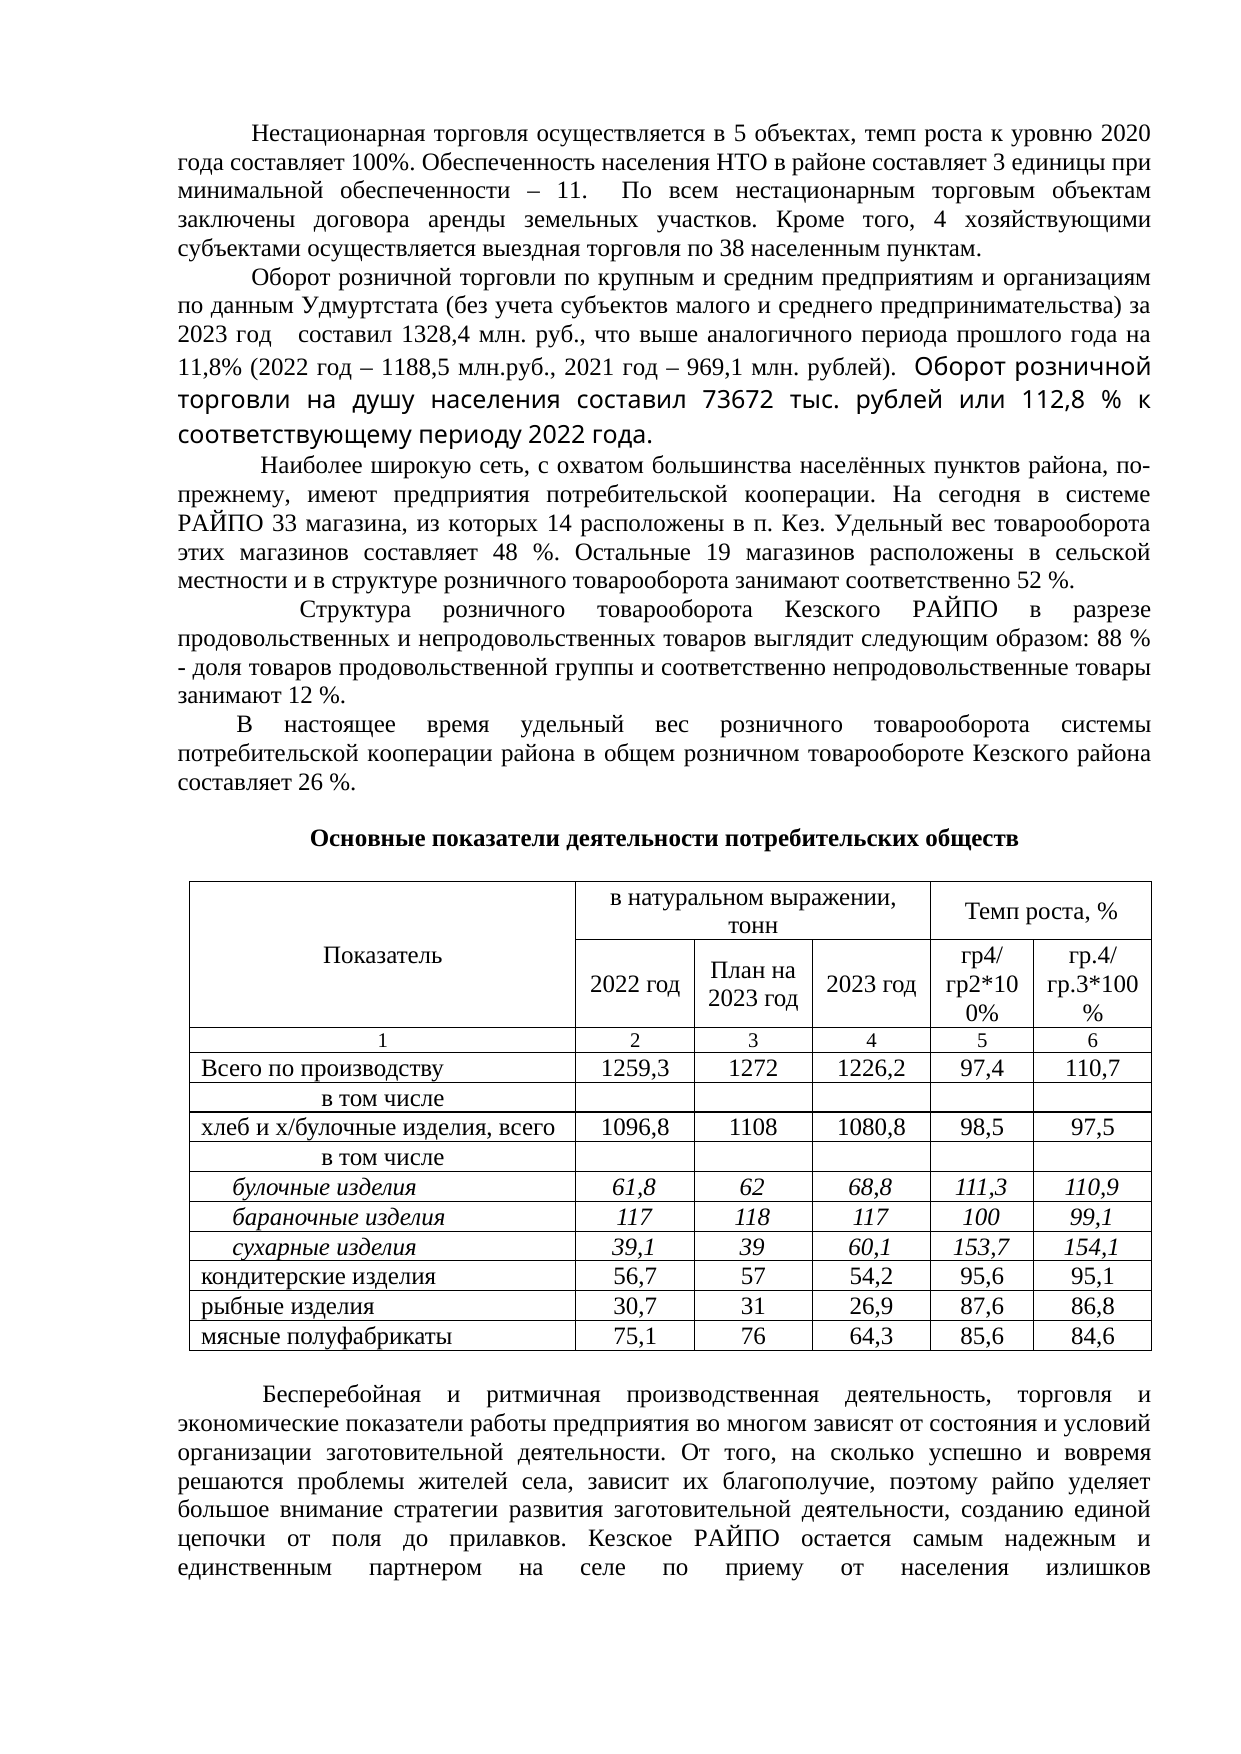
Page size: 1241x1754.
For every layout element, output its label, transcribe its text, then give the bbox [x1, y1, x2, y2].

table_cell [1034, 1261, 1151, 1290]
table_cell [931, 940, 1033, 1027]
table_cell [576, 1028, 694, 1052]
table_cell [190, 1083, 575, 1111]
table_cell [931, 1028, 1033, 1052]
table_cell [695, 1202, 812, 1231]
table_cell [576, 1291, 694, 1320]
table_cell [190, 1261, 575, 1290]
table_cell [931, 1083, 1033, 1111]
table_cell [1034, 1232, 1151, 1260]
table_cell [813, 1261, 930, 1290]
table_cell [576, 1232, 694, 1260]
text Оборот розничной торговли по крупным и средним предприятиям и организациям по данным Удмуртстата (без учета субъектов малого и среднего предпринимательства) за 2023 год составил 1328,4 млн. руб., что выше аналогичного периода прошлого года на 11,8% (2022 год – 1188,5 млн.руб., 2021 год – 969,1 млн. рублей). Оборот розничной торговли на душу населения составил 73672 тыс. рублей или 112,8 % к соответствующему периоду 2022 года. [177, 262, 1152, 450]
text Основные показатели деятельности потребительских обществ [177, 823, 1152, 852]
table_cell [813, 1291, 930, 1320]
text Структура розничного товарооборота Кезского РАЙПО в разрезе продовольственных и непродовольственных товаров выглядит следующим образом: 88 % - доля товаров продовольственной группы и соответственно непродовольственные товары занимают 12 %. [177, 594, 1152, 709]
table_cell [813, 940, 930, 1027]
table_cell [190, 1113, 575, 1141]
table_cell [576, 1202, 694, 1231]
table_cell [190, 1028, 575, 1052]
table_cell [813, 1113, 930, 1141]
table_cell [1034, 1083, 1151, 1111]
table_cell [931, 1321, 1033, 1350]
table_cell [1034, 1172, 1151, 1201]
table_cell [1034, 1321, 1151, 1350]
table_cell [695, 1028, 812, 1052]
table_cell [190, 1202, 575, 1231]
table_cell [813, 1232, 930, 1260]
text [177, 1379, 1152, 1581]
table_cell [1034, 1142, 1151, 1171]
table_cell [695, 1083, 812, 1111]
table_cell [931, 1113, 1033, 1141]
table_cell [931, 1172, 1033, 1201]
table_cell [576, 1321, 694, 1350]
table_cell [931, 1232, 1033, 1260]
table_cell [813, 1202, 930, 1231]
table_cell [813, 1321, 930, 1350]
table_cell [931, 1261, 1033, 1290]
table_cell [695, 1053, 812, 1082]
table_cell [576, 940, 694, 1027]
text Наиболее широкую сеть, с охватом большинства населённых пунктов района, по-прежнему, имеют предприятия потребительской кооперации. На сегодня в системе РАЙПО 33 магазина, из которых 14 расположены в п. Кез. Удельный вес товарооборота этих магазинов составляет 48 %. Остальные 19 магазинов расположены в сельской местности и в структуре розничного товарооборота занимают соответственно 52 %. [177, 450, 1152, 594]
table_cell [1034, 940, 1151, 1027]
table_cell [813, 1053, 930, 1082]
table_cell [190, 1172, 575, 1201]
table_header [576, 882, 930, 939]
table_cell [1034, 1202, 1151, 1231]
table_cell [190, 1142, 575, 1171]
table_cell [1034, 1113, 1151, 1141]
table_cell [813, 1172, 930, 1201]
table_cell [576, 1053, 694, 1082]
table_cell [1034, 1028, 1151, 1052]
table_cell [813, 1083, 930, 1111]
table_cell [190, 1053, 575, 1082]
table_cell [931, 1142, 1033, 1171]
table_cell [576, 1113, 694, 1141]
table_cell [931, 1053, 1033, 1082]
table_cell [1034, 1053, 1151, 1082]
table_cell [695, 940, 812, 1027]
text В настоящее время удельный вес розничного товарооборота системы потребительской кооперации района в общем розничном товарообороте Кезского района составляет 26 %. [177, 709, 1152, 795]
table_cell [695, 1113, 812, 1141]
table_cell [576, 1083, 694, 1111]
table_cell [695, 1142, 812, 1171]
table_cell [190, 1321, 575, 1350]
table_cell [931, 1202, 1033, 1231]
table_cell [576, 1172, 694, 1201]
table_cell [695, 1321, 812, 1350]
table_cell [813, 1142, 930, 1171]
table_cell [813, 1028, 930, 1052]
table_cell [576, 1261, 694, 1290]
text Нестационарная торговля осуществляется в 5 объектах, темп роста к уровню 2020 года составляет 100%. Обеспеченность населения НТО в районе составляет 3 единицы при минимальной обеспеченности – 11. По всем нестационарным торговым объектам заключены договора аренды земельных участков. Кроме того, 4 хозяйствующими субъектами осуществляется выездная торговля по 38 населенным пунктам. [177, 118, 1152, 262]
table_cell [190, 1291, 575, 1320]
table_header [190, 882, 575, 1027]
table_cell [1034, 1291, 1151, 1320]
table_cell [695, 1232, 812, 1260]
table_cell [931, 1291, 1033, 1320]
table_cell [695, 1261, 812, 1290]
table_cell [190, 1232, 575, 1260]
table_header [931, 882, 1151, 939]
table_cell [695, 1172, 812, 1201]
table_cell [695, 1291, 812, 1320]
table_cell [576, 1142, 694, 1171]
